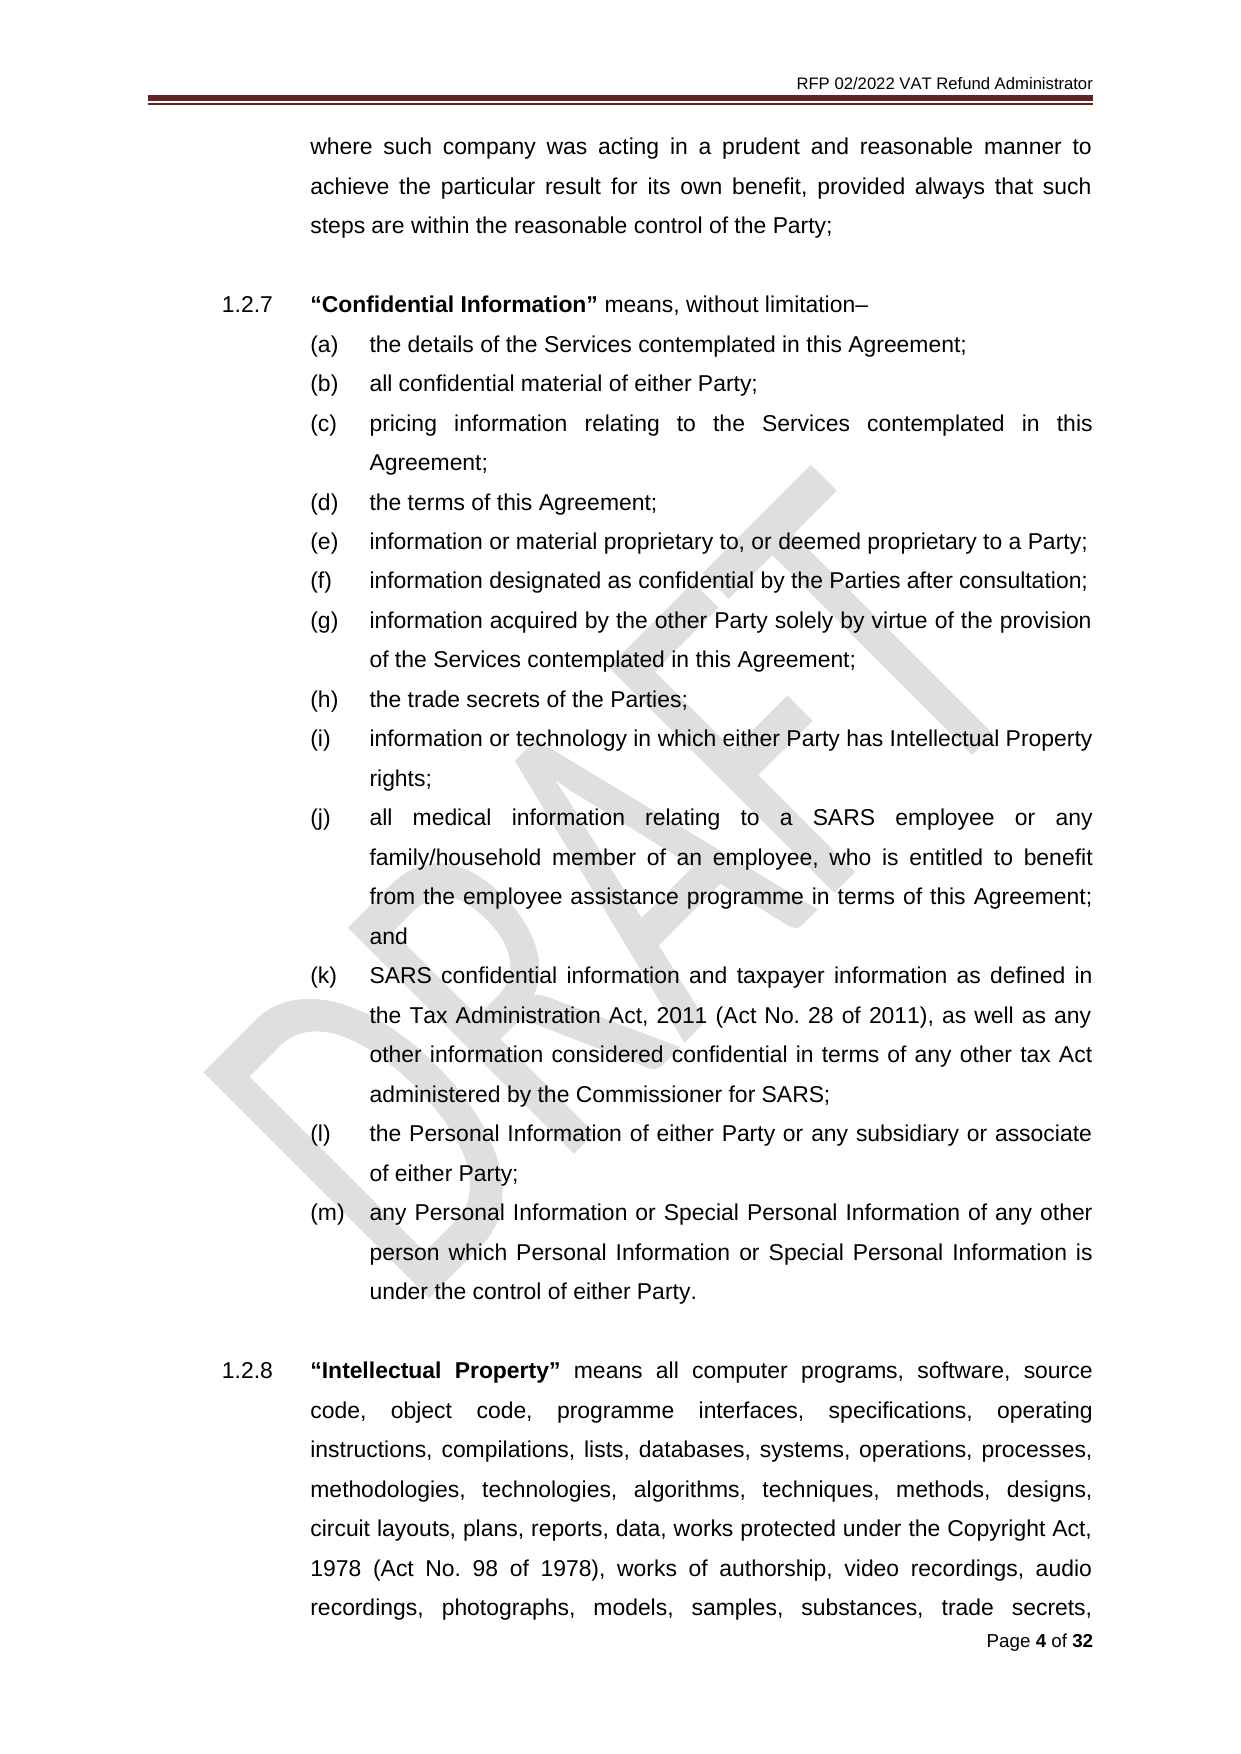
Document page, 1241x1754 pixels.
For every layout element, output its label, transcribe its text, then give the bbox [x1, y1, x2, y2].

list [222, 1357, 1093, 1620]
list information designated as confidential by the Parties after consultation; [310, 567, 1093, 594]
list the Personal Information of either Party or any subsidiary or associate of either Party; [310, 1120, 1093, 1186]
list the details of the Services contemplated in this Agreement; [310, 331, 1093, 357]
list “Confidential Information” means, without limitation– [222, 291, 1093, 317]
list any Personal Information or Special Personal Information of any other person which Personal Information or Special Personal Information is under the control of either Party. [310, 1199, 1093, 1304]
list pricing information relating to the Services contemplated in this Agreement; [310, 409, 1093, 475]
list all confidential material of either Party; [310, 370, 1093, 396]
list information or material proprietary to, or deemed proprietary to a Party; [310, 528, 1093, 554]
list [221, 133, 1093, 238]
list all medical information relating to a SARS employee or any family/household member of an employee, who is entitled to benefit from the employee assistance programme in terms of this Agreement; and [310, 804, 1093, 949]
list the trade secrets of the Parties; [310, 686, 1093, 712]
list information acquired by the other Party solely by virtue of the provision of the Services contemplated in this Agreement; [310, 607, 1093, 673]
list SARS confidential information and taxpayer information as defined in the Tax Administration Act, 2011 (Act No. 28 of 2011), as well as any other information considered confidential in terms of any other tax Act administered by the Commissioner for SARS; [310, 962, 1093, 1107]
list the terms of this Agreement; [310, 488, 1093, 515]
list information or technology in which either Party has Intellectual Property rights; [310, 725, 1093, 791]
